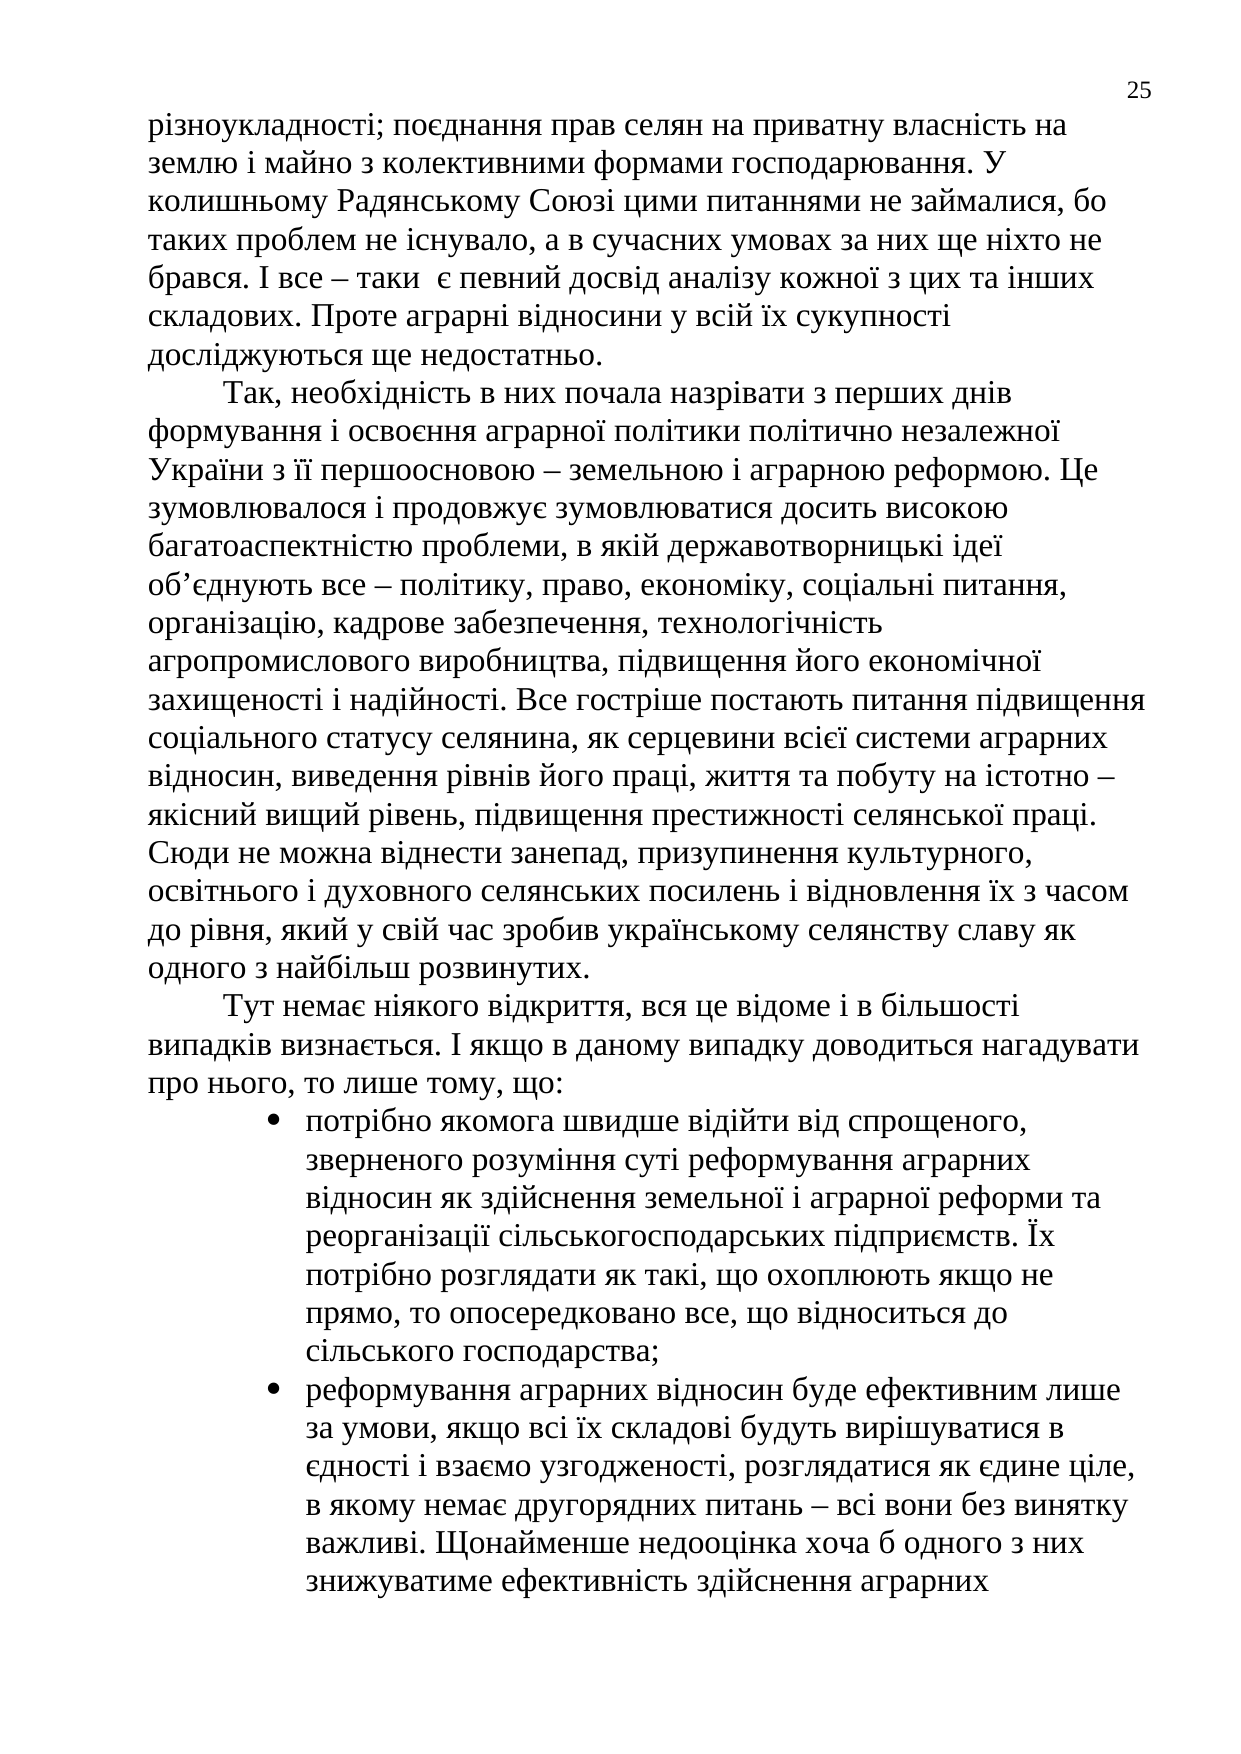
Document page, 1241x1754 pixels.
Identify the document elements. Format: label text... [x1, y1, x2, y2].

text Тут немає ніякого відкриття, вся це відоме і в більшості випадків визнається. І якщо в даному випадку доводиться нагадувати про нього, то лише тому, що: [148, 985, 1152, 1100]
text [148, 104, 1152, 372]
text Так, необхідність в них почала назрівати з перших днів формування і освоєння аграрної політики політично незалежної України з її першоосновою – земельною і аграрною реформою. Це зумовлювалося і продовжує зумовлюватися досить високою багатоаспектністю проблеми, в якій державотворницькі ідеї об’єднують все – політику, право, економіку, соціальні питання, організацію, кадрове забезпечення, технологічність агропромислового виробництва, підвищення його економічної захищеності і надійності. Все гостріше постають питання підвищення соціального статусу селянина, як серцевини всієї системи аграрних відносин, виведення рівнів його праці, життя та побуту на істотно – якісний вищий рівень, підвищення престижності селянської праці. Сюди не можна віднести занепад, призупинення культурного, освітнього і духовного селянських посилень і відновлення їх з часом до рівня, який у свій час зробив українському селянству славу як одного з найбільш розвинутих. [148, 372, 1152, 985]
list потрібно якомога швидше відійти від спрощеного, зверненого розуміння суті реформування аграрних відносин як здійснення земельної і аграрної реформи та реорганізації сільськогосподарських підприємств. Їх потрібно розглядати як такі, що охоплюють якщо не прямо, то опосередковано все, що відноситься до сільського господарства; [268, 1100, 1152, 1369]
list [268, 1369, 1152, 1599]
